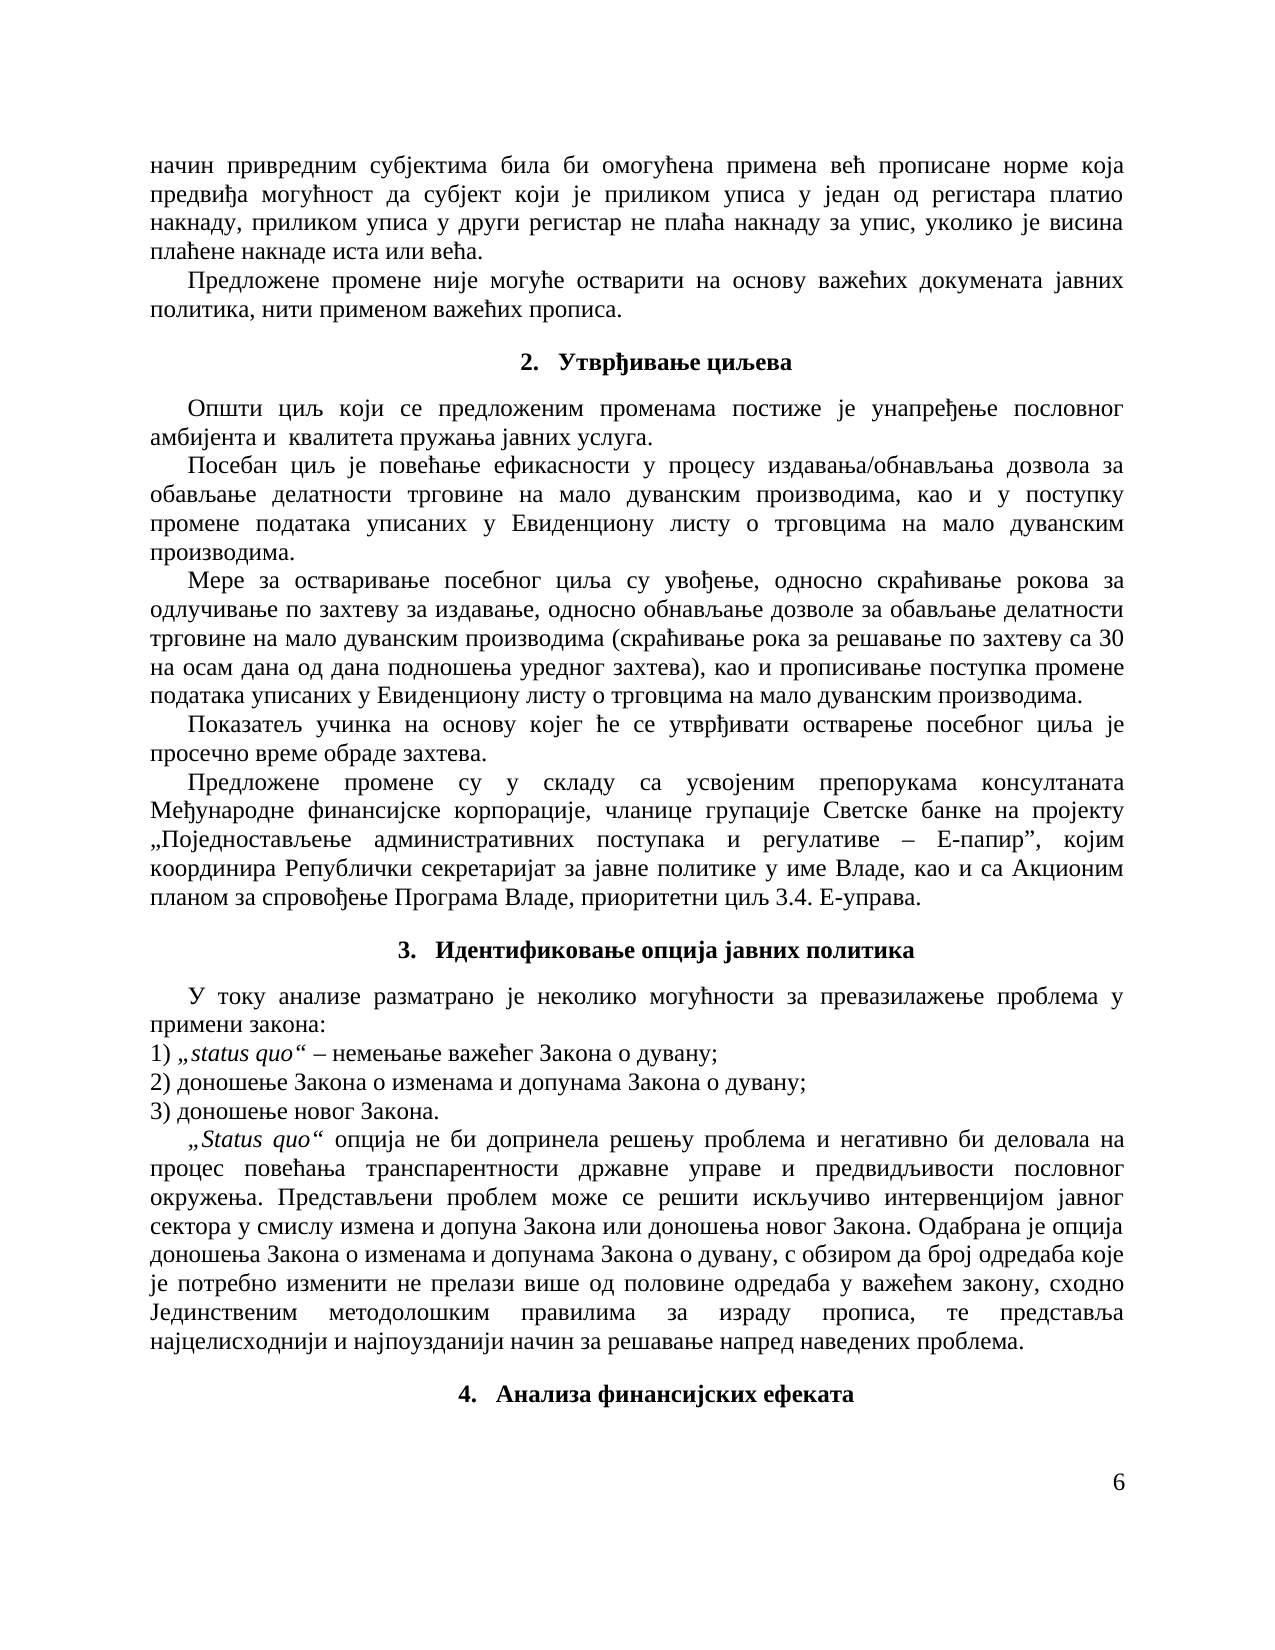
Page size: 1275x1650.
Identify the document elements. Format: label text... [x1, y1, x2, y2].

text Мере за остваривање посебног циља су увођење, односно скраћивање рокова за одлучивање по захтеву за издавање, односно обнављање дозволе за обављање делатности трговине на мало дуванским производима (скраћивање рока за решавање по захтеву са 30 на осам дана од дана подношења уредног захтева), као и прописивање поступка промене података уписаних у Евиденциону листу о трговцима на мало дуванским производима. [150, 565, 1125, 709]
text Предложене промене није могуће остварити на основу важећих докумената јавних политика, нити применом важећих прописа. [150, 265, 1125, 322]
text 2) доношење Закона о изменама и допунама Закона о дувану; [150, 1067, 1125, 1096]
text Предложене промене су у складу са усвојеним препорукама консултаната Међународне финансијске корпорације, чланице групације Светске банке на пројекту „Поједностављење административних поступака и регулативе – Е-папир”, којим координира Републички секретаријат за јавне политике у име Владе, као и са Акционим планом за спровођење Програма Владе, приоритетни циљ 3.4. Е-управа. [150, 767, 1125, 910]
text 3) доношење новог Закона. [150, 1096, 1125, 1124]
text 1) „status quo“ – немењање важећег Закона о дувану; [150, 1038, 1125, 1067]
text У току анализе разматрано је неколико могућности за превазилажење проблема у примени закона: [150, 981, 1125, 1038]
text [150, 150, 1125, 265]
list Идентификовање опција јавних политика [187, 935, 1125, 964]
list Анализа финансијских ефеката [187, 1379, 1125, 1408]
list Утврђивање циљева [187, 347, 1125, 376]
text Посебан циљ је повећање ефикасности у процесу издавања/обнављања дозвола за обављање делатности трговине на мало дуванским производима, као и у поступку промене података уписаних у Евиденциону листу о трговцима на мало дуванским производима. [150, 450, 1125, 565]
text „Status quo“ опција не би допринела решењу проблема и негативно би деловала на процес повећања транспарентности државне управе и предвидљивости пословног окружења. Представљени проблем може се решити искључиво интервенцијом јавног сектора у смислу измена и допуна Закона или доношења новог Закона. Одабрана је опција доношења Закона о изменама и допунама Закона о дувану, с обзиром да број одредаба које је потребно изменити не прелази више од половине одредаба у важећем закону, сходно Јединственим методолошким правилима за израду прописа, те представља најцелисходнији и најпоузданији начин за решавање напред наведених проблема. [150, 1124, 1125, 1354]
text Општи циљ који се предложеним променама постиже је унапређење пословног амбијента и квалитета пружања јавних услуга. [150, 393, 1125, 450]
text Показатељ учинка на основу којег ће се утврђивати остварење посебног циља је просечно време обраде захтева. [150, 709, 1125, 767]
